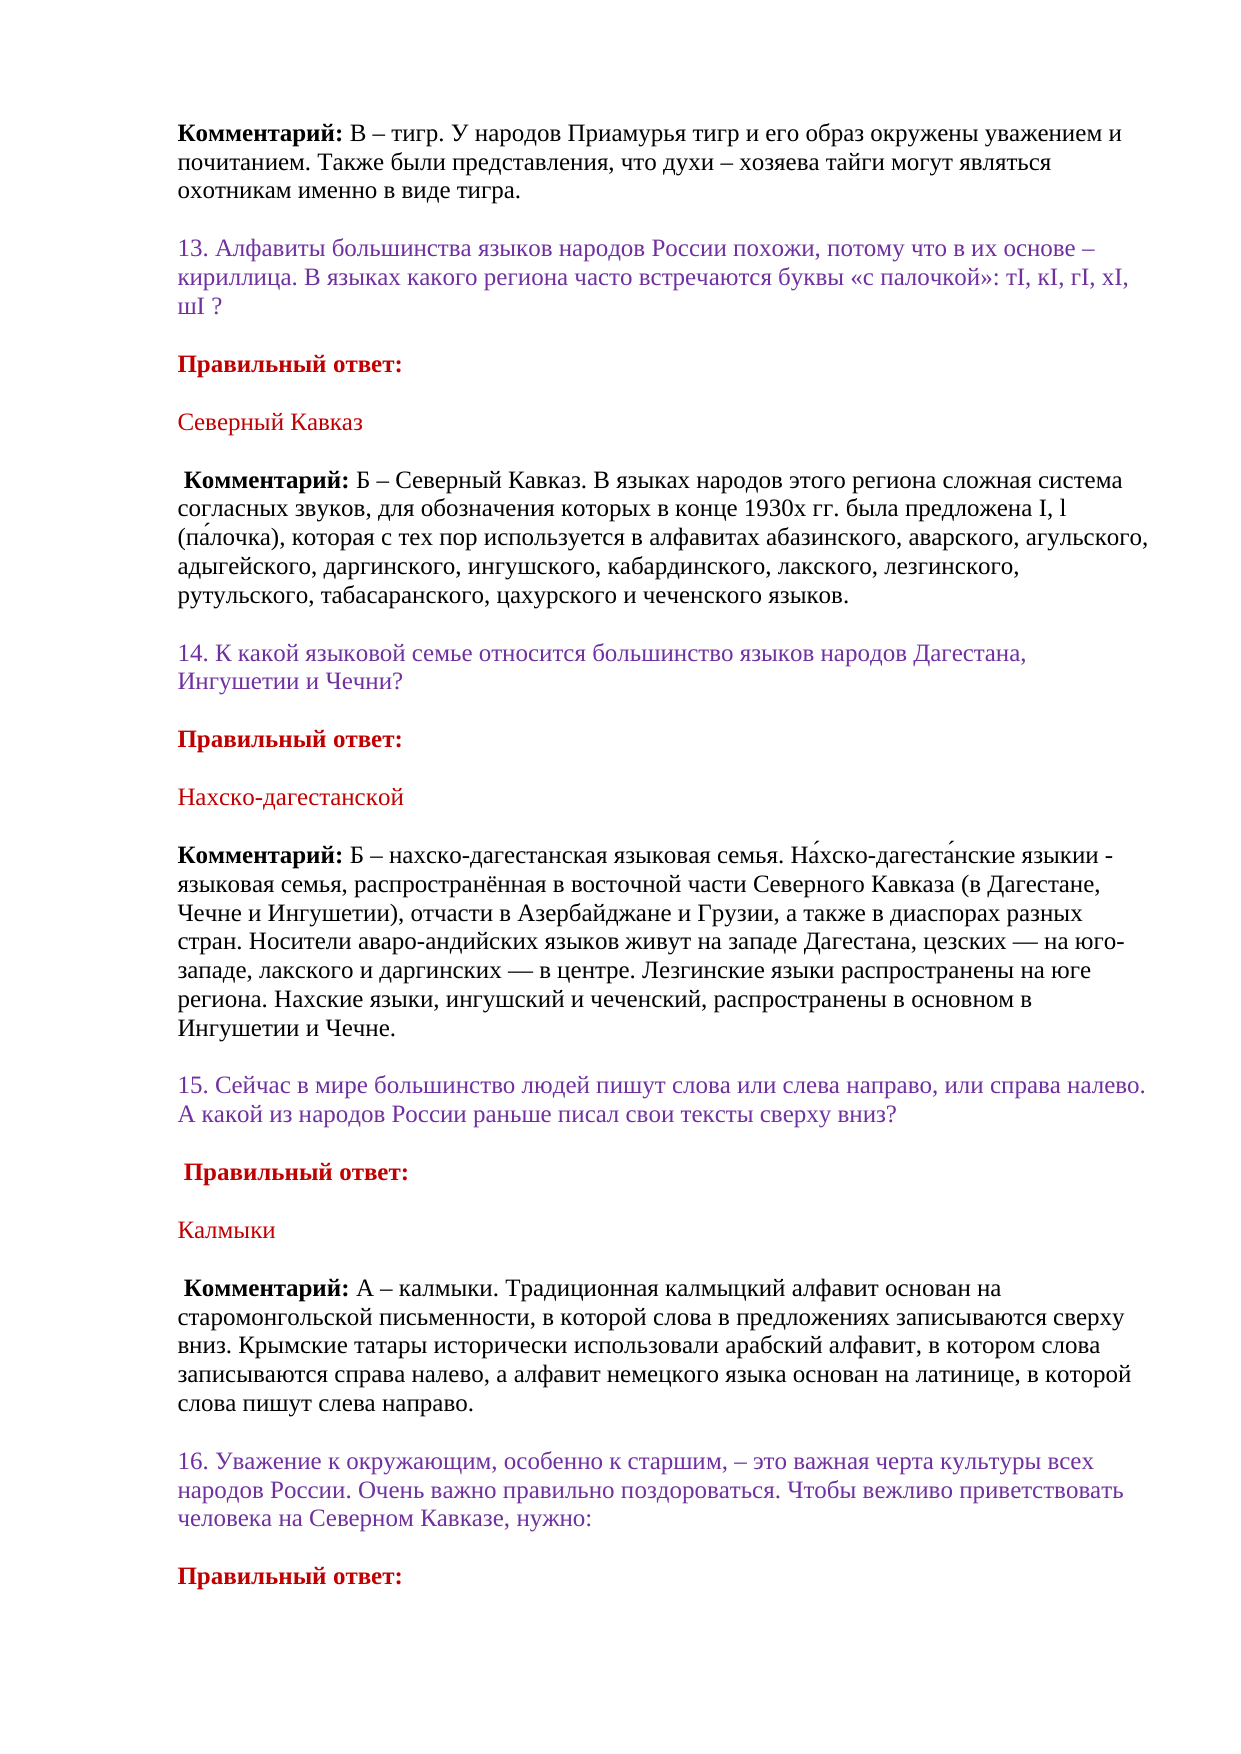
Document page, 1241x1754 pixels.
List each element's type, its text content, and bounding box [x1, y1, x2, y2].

text 13. Алфавиты большинства языков народов России похожи, потому что в их основе – кириллица. В языках какого региона часто встречаются буквы «с палочкой»: тӀ, кӀ, гӀ, хӀ, шІ ? [177, 233, 1152, 320]
text 14. К какой языковой семье относится большинство языков народов Дагестана, Ингушетии и Чечни? [177, 638, 1152, 695]
text Правильный ответ: [177, 1561, 1152, 1590]
text Комментарий: В – тигр. У народов Приамурья тигр и его образ окружены уважением и почитанием. Также были представления, что духи – хозяева тайги могут являться охотникам именно в виде тигра. [177, 118, 1152, 204]
text Правильный ответ: [177, 1157, 1152, 1186]
text Калмыки [177, 1215, 1152, 1244]
text Правильный ответ: [177, 349, 1152, 378]
text Комментарий: Б – Северный Кавказ. В языках народов этого региона сложная система согласных звуков, для обозначения которых в конце 1930х гг. была предложена Ӏ, ӏ (па́лочка), которая с тех пор используется в алфавитах абазинского, аварского, агульского, адыгейского, даргинского, ингушского, кабардинского, лакского, лезгинского, рутульского, табасаранского, цахурского и чеченского языков. [177, 465, 1152, 608]
text Нахско-дагестанской [177, 782, 1152, 811]
text 16. Уважение к окружающим, особенно к старшим, – это важная черта культуры всех народов России. Очень важно правильно поздороваться. Чтобы вежливо приветствовать человека на Северном Кавказе, нужно: [177, 1446, 1152, 1532]
text Комментарий: А – калмыки. Традиционная калмыцкий алфавит основан на старомонгольской письменности, в которой слова в предложениях записываются сверху вниз. Крымские татары исторически использовали арабский алфавит, в котором слова записываются справа налево, а алфавит немецкого языка основан на латинице, в которой слова пишут слева направо. [177, 1273, 1152, 1417]
text Правильный ответ: [177, 724, 1152, 753]
text Комментарий: Б – нахско-дагестанская языковая семья. На́хско-дагеста́нские языкии - языковая семья, распространённая в восточной части Северного Кавказа (в Дагестане, Чечне и Ингушетии), отчасти в Азербайджане и Грузии, а также в диаспорах разных стран. Носители аваро-андийских языков живут на западе Дагестана, цезских — на юго-западе, лакского и даргинских — в центре. Лезгинские языки распространены на юге региона. Нахские языки, ингушский и чеченский, распространены в основном в Ингушетии и Чечне. [177, 840, 1152, 1041]
text Северный Кавказ [177, 407, 1152, 436]
text 15. Сейчас в мире большинство людей пишут слова или слева направо, или справа налево. А какой из народов России раньше писал свои тексты сверху вниз? [177, 1071, 1152, 1128]
